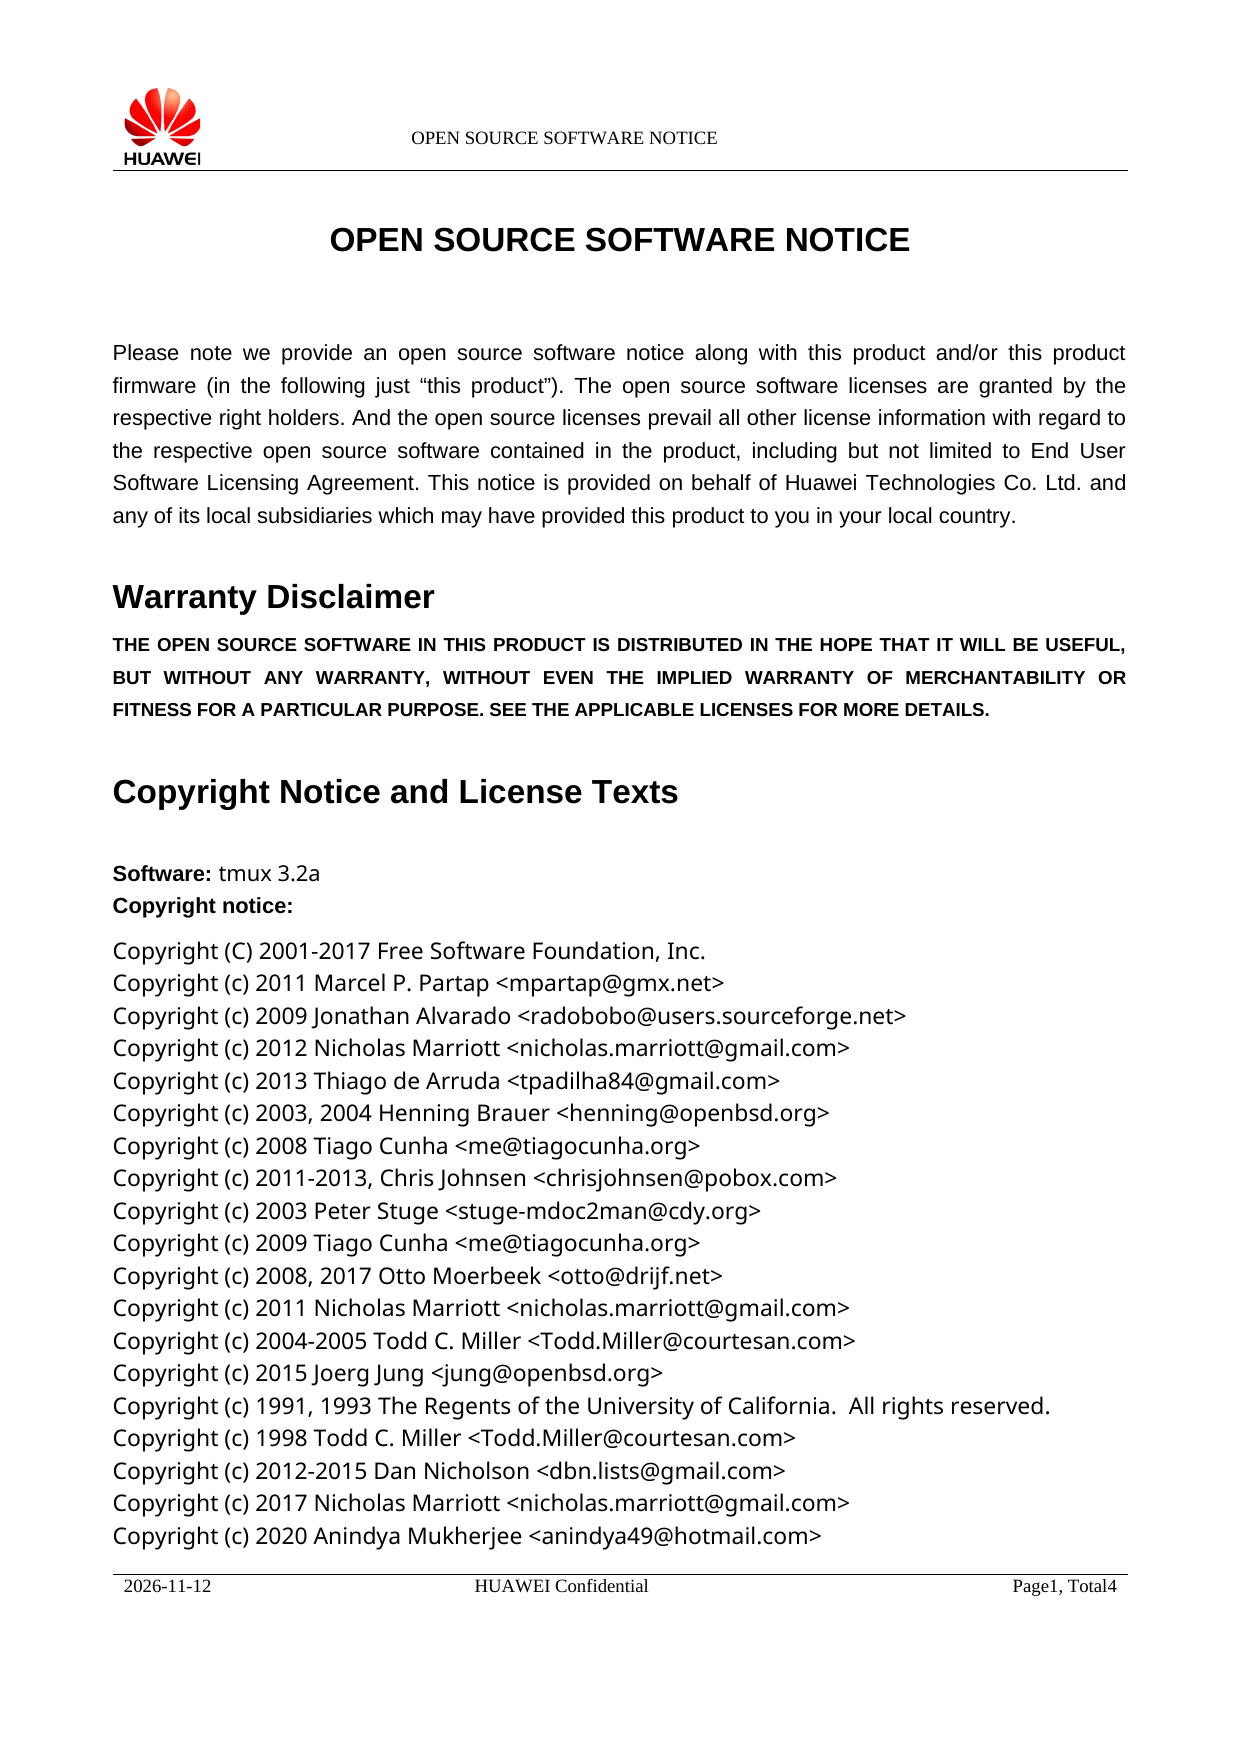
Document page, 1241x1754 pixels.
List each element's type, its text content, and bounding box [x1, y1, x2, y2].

picture [124, 88, 201, 165]
text Copyright Notice and License Texts [112, 759, 1128, 824]
text OPEN SOURCE SOFTWARE NOTICE [112, 206, 1128, 271]
text The open source software in this product is distributed in the hope that it will be useful, but WITHOUT ANY WARRANTY, without even the implied warranty of MERCHANTABILITY or FITNESS FOR A PARTICULAR PURPOSE. See the applicable licenses for more details. [112, 629, 1128, 726]
text Please note we provide an open source software notice along with this product and/or this product firmware (in the following just “this product”). The open source software licenses are granted by the respective right holders. And the open source licenses prevail all other license information with regard to the respective open source software contained in the product, including but not limited to End User Software Licensing Agreement. This notice is provided on behalf of Huawei Technologies Co. Ltd. and any of its local subsidiaries which may have provided this product to you in your local country. [112, 336, 1128, 531]
text Warranty Disclaimer [112, 564, 1128, 629]
title Software: tmux 3.2a [112, 856, 1128, 889]
text Copyright notice: [112, 889, 1128, 921]
